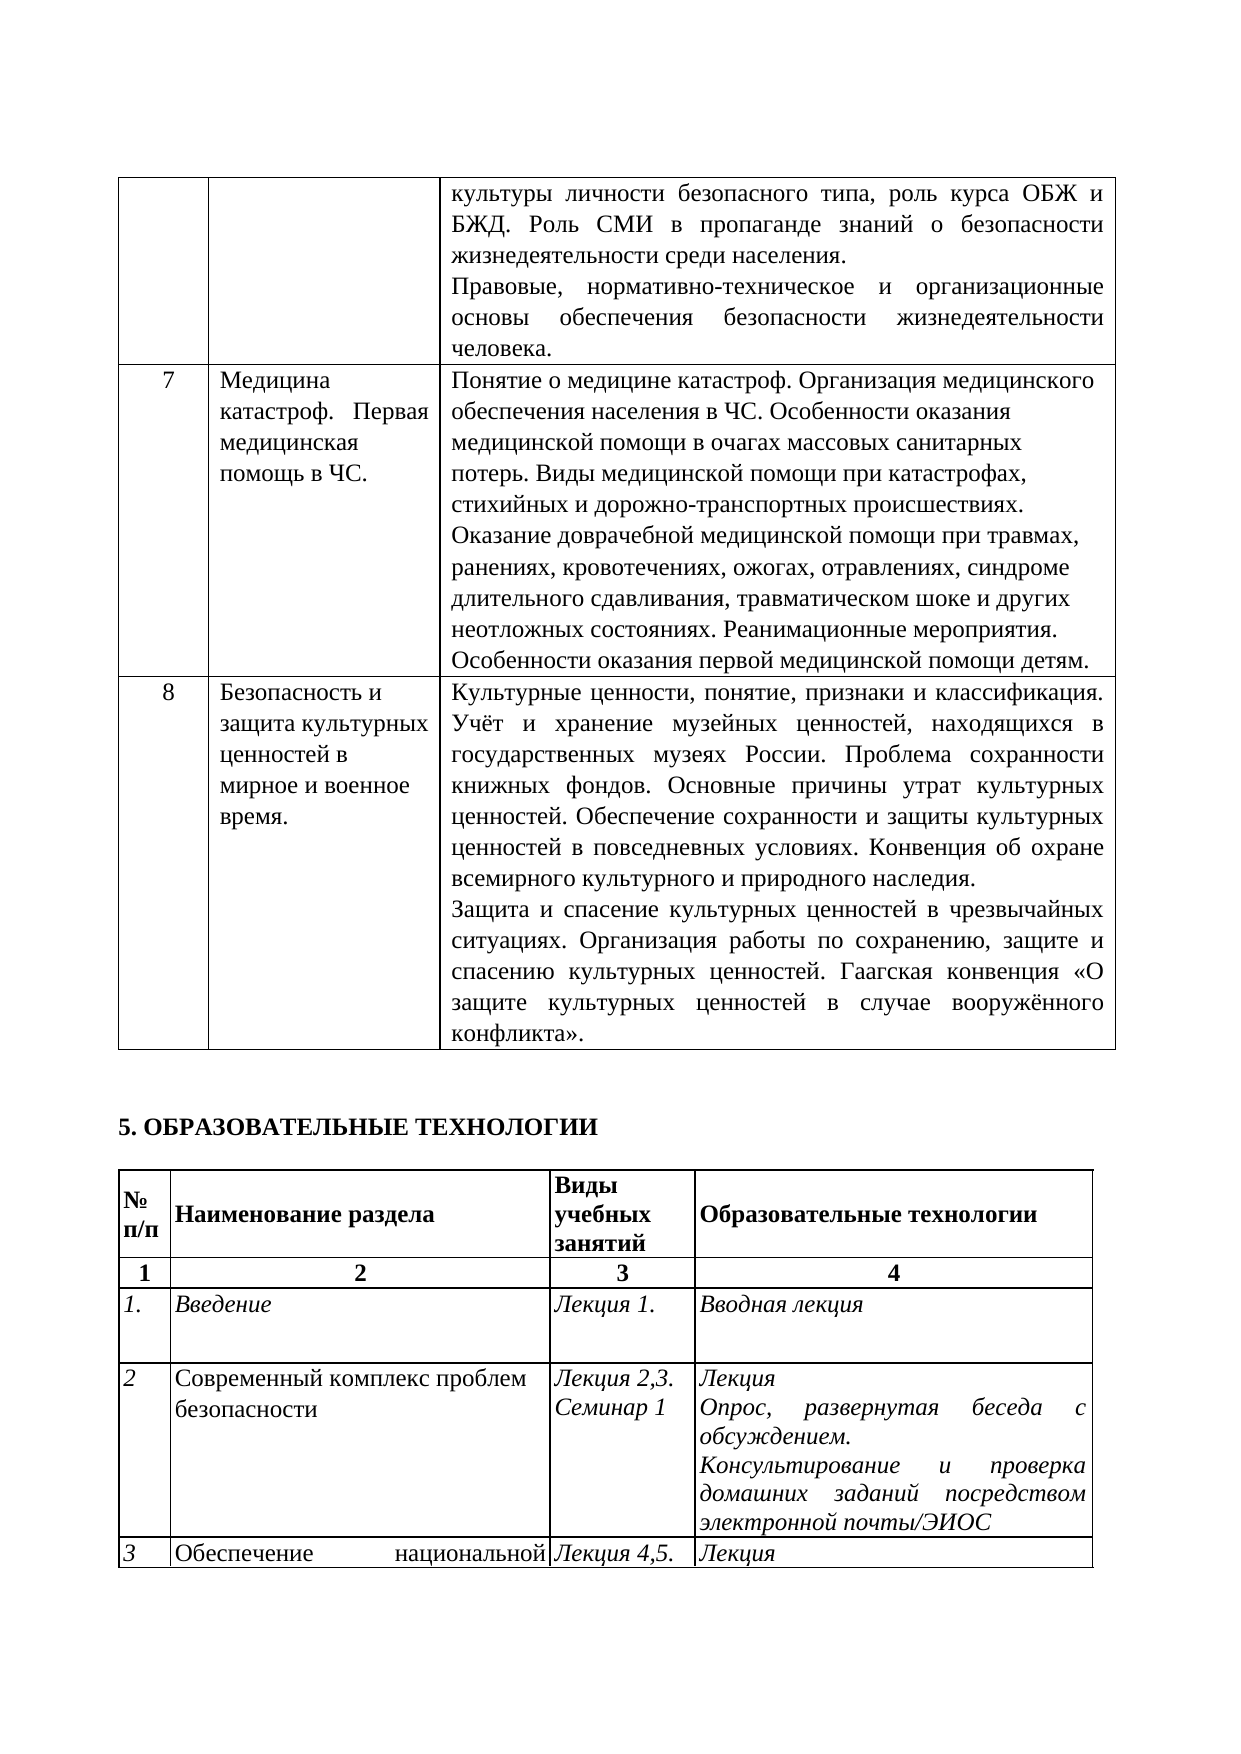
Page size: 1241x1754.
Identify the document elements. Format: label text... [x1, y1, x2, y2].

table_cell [441, 178, 1115, 364]
text 5. ОБРАЗОВАТЕЛЬНЫЕ ТЕХНОЛОГИИ [118, 1112, 1122, 1140]
table_cell 3 [551, 1258, 694, 1287]
table_cell 8 [119, 677, 208, 1049]
table_cell 3 [120, 1538, 170, 1566]
table_cell Культурные ценности, понятие, признаки и классификация. Учёт и хранение музейных ценностей, находящихся в государственных музеях России. Проблема сохранности книжных фондов. Основные причины утрат культурных ценностей. Обеспечение сохранности и защиты культурных ценностей в повседневных условиях. Конвенция об охране всемирного культурного и природного наследия. Защита и спасение культурных ценностей в чрезвычайных ситуациях. Организация работы по сохранению, защите и спасению культурных ценностей. Гаагская конвенция «О защите культурных ценностей в случае вооружённого конфликта». [441, 677, 1115, 1049]
table_cell 1. [120, 1289, 170, 1362]
table_cell 6 [119, 178, 208, 364]
table_cell 4 [696, 1258, 1092, 1287]
table_cell 2 [120, 1364, 170, 1536]
table_cell Лекция Опрос, развернутая беседа с обсуждением. Консультирование и проверка домашних заданий посредством электронной почты/ЭИОС [696, 1364, 1092, 1536]
table_cell 2 [171, 1258, 549, 1287]
table_cell 1 [120, 1258, 170, 1287]
table_cell Медицина катастроф. Первая медицинская помощь в ЧС. [209, 365, 439, 676]
table_header Наименование раздела [171, 1171, 549, 1257]
table_cell Лекция 1. [551, 1289, 694, 1362]
table_cell Безопасность и защита культурных ценностей в мирное и военное время. [209, 677, 439, 1049]
table_cell Понятие о медицине катастроф. Организация медицинского обеспечения населения в ЧС. Особенности оказания медицинской помощи в очагах массовых санитарных потерь. Виды медицинской помощи при катастрофах, стихийных и дорожно-транспортных происшествиях. Оказание доврачебной медицинской помощи при травмах, ранениях, кровотечениях, ожогах, отравлениях, синдроме длительного сдавливания, травматическом шоке и других неотложных состояниях. Реанимационные мероприятия. Особенности оказания первой медицинской помощи детям. [441, 365, 1115, 676]
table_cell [551, 1538, 694, 1566]
table_cell Современный комплекс проблем безопасности [171, 1364, 549, 1536]
table_header № п/п [120, 1171, 170, 1257]
table_cell Вводная лекция [696, 1289, 1092, 1362]
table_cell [171, 1538, 549, 1566]
table_header Виды учебных занятий [551, 1171, 694, 1257]
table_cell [696, 1538, 1092, 1566]
table_cell Лекция 2,3. Семинар 1 [551, 1364, 694, 1536]
table_header Образовательные технологии [696, 1171, 1092, 1257]
table_cell 7 [119, 365, 208, 676]
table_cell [209, 178, 439, 364]
table_cell Введение [171, 1289, 549, 1362]
